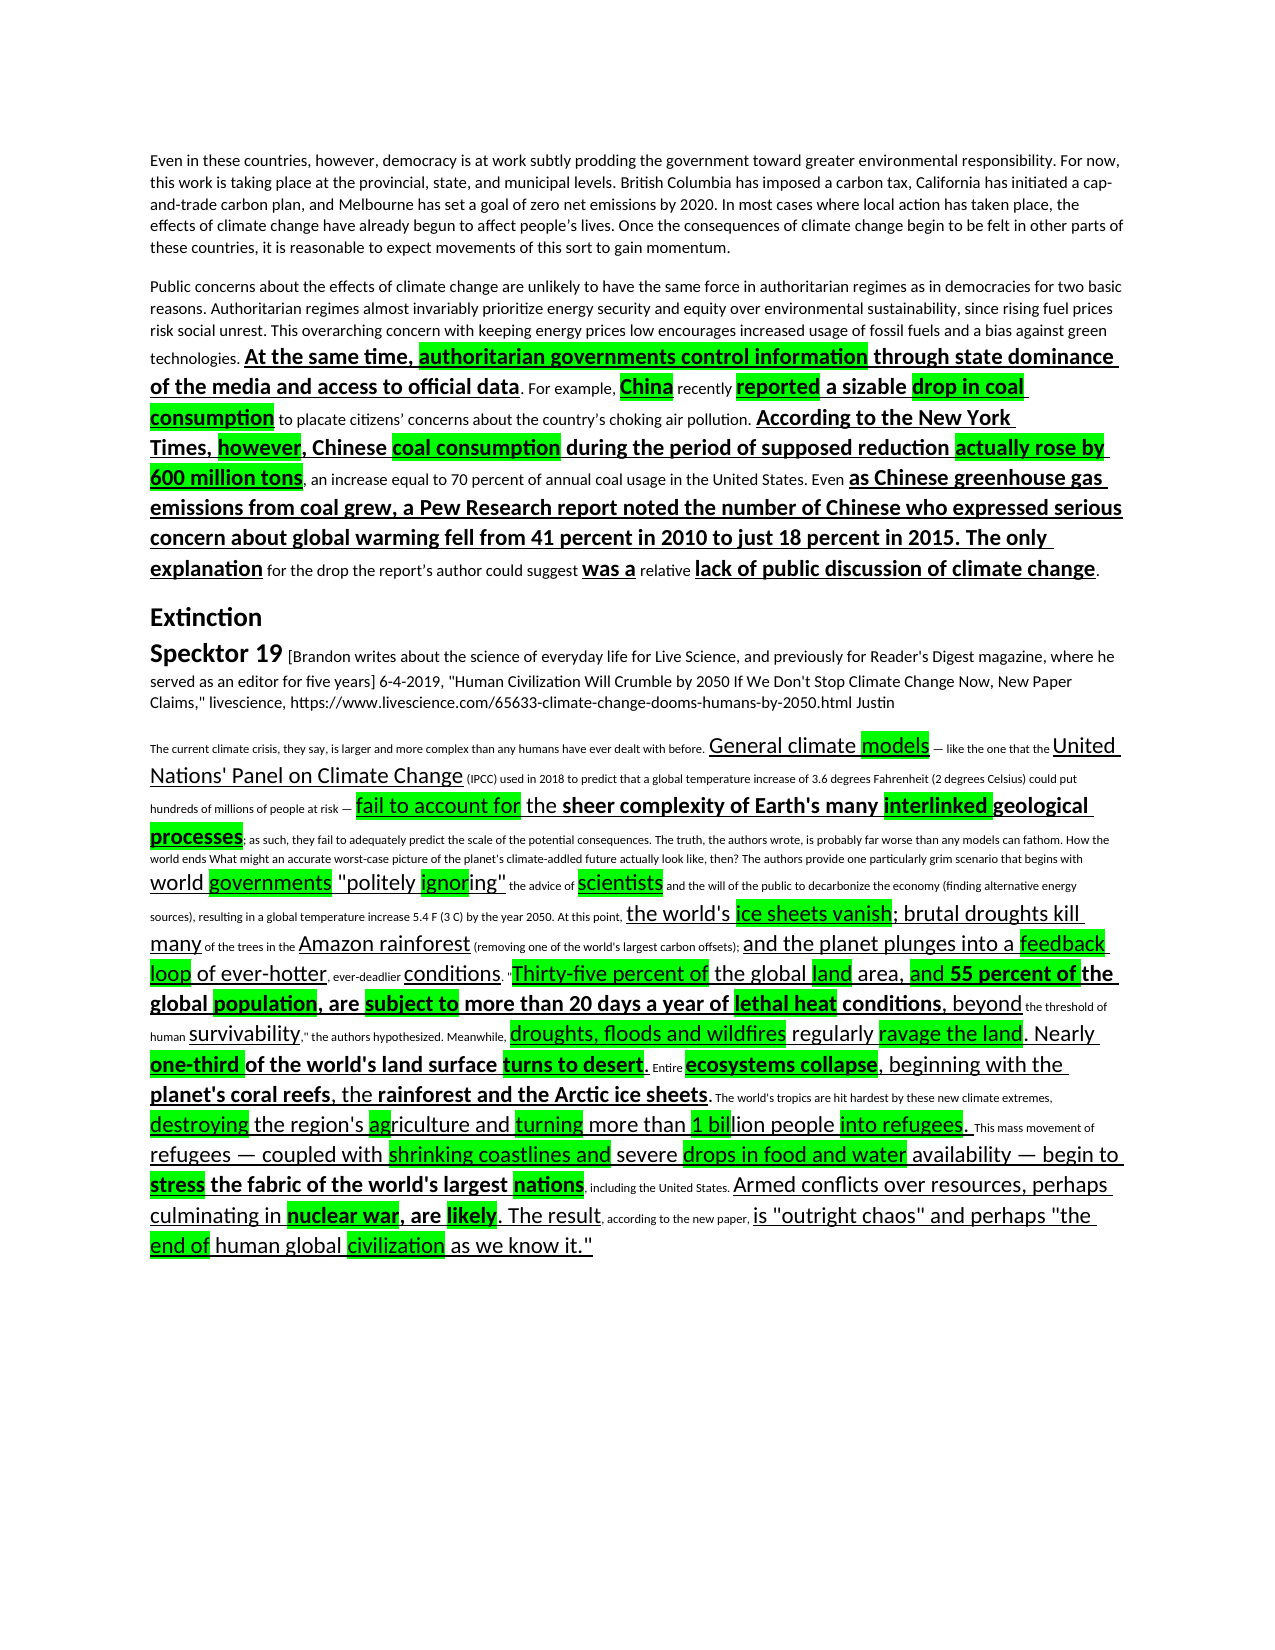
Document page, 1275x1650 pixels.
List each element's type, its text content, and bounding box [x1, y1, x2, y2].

text Public concerns about the effects of climate change are unlikely to have the same force in authoritarian regimes as in democracies for two basic reasons. Authoritarian regimes almost invariably prioritize energy security and equity over environmental sustainability, since rising fuel prices risk social unrest. This overarching concern with keeping energy prices low encourages increased usage of fossil fuels and a bias against green technologies. At the same time, authoritarian governments control information through state dominance of the media and access to official data. For example, China recently reported a sizable drop in coal consumption to placate citizens’ concerns about the country’s choking air pollution. According to the New York Times, however, Chinese coal consumption during the period of supposed reduction actually rose by 600 million tons, an increase equal to 70 percent of annual coal usage in the United States. Even as Chinese greenhouse gas emissions from coal grew, a Pew Research report noted the number of Chinese who expressed serious concern about global warming fell from 41 percent in 2010 to just 18 percent in 2015. The only explanation for the drop the report’s author could suggest was a relative lack of public discussion of climate change. [150, 276, 1125, 582]
subtitle Extinction [150, 601, 1125, 634]
text Specktor 19 [Brandon writes about the science of everyday life for Live Science, and previously for Reader's Digest magazine, where he served as an editor for five years] 6-4-2019, "Human Civilization Will Crumble by 2050 If We Don't Stop Climate Change Now, New Paper Claims," livescience, https://www.livescience.com/65633-climate-change-dooms-humans-by-2050.html Justin [150, 636, 1125, 713]
text Even in these countries, however, democracy is at work subtly prodding the government toward greater environmental responsibility. For now, this work is taking place at the provincial, state, and municipal levels. British Columbia has imposed a carbon tax, California has initiated a cap-and-trade carbon plan, and Melbourne has set a goal of zero net emissions by 2020. In most cases where local action has taken place, the effects of climate change have already begun to affect people’s lives. Once the consequences of climate change begin to be felt in other parts of these countries, it is reasonable to expect movements of this sort to gain momentum. [150, 150, 1125, 258]
text The current climate crisis, they say, is larger and more complex than any humans have ever dealt with before. General climate models — like the one that the United Nations' Panel on Climate Change (IPCC) used in 2018 to predict that a global temperature increase of 3.6 degrees Fahrenheit (2 degrees Celsius) could put hundreds of millions of people at risk — fail to account for the sheer complexity of Earth's many interlinked geological processes; as such, they fail to adequately predict the scale of the potential consequences. The truth, the authors wrote, is probably far worse than any models can fathom. How the world ends What might an accurate worst-case picture of the planet's climate-addled future actually look like, then? The authors provide one particularly grim scenario that begins with world governments "politely ignoring" the advice of scientists and the will of the public to decarbonize the economy (finding alternative energy sources), resulting in a global temperature increase 5.4 F (3 C) by the year 2050. At this point, the world's ice sheets vanish; brutal droughts kill many of the trees in the Amazon rainforest (removing one of the world's largest carbon offsets); and the planet plunges into a feedback loop of ever-hotter, ever-deadlier conditions. "Thirty-five percent of the global land area, and 55 percent of the global population, are subject to more than 20 days a year of lethal heat conditions, beyond the threshold of human survivability," the authors hypothesized. Meanwhile, droughts, floods and wildfires regularly ravage the land. Nearly one-third of the world's land surface turns to desert. Entire ecosystems collapse, beginning with the planet's coral reefs, the rainforest and the Arctic ice sheets. The world's tropics are hit hardest by these new climate extremes, destroying the region's agriculture and turning more than 1 billion people into refugees. This mass movement of refugees — coupled with shrinking coastlines and severe drops in food and water availability — begin to stress the fabric of the world's largest nations, including the United States. Armed conflicts over resources, perhaps culminating in nuclear war, are likely. The result, according to the new paper, is "outright chaos" and perhaps "the end of human global civilization as we know it." [150, 731, 1125, 1259]
